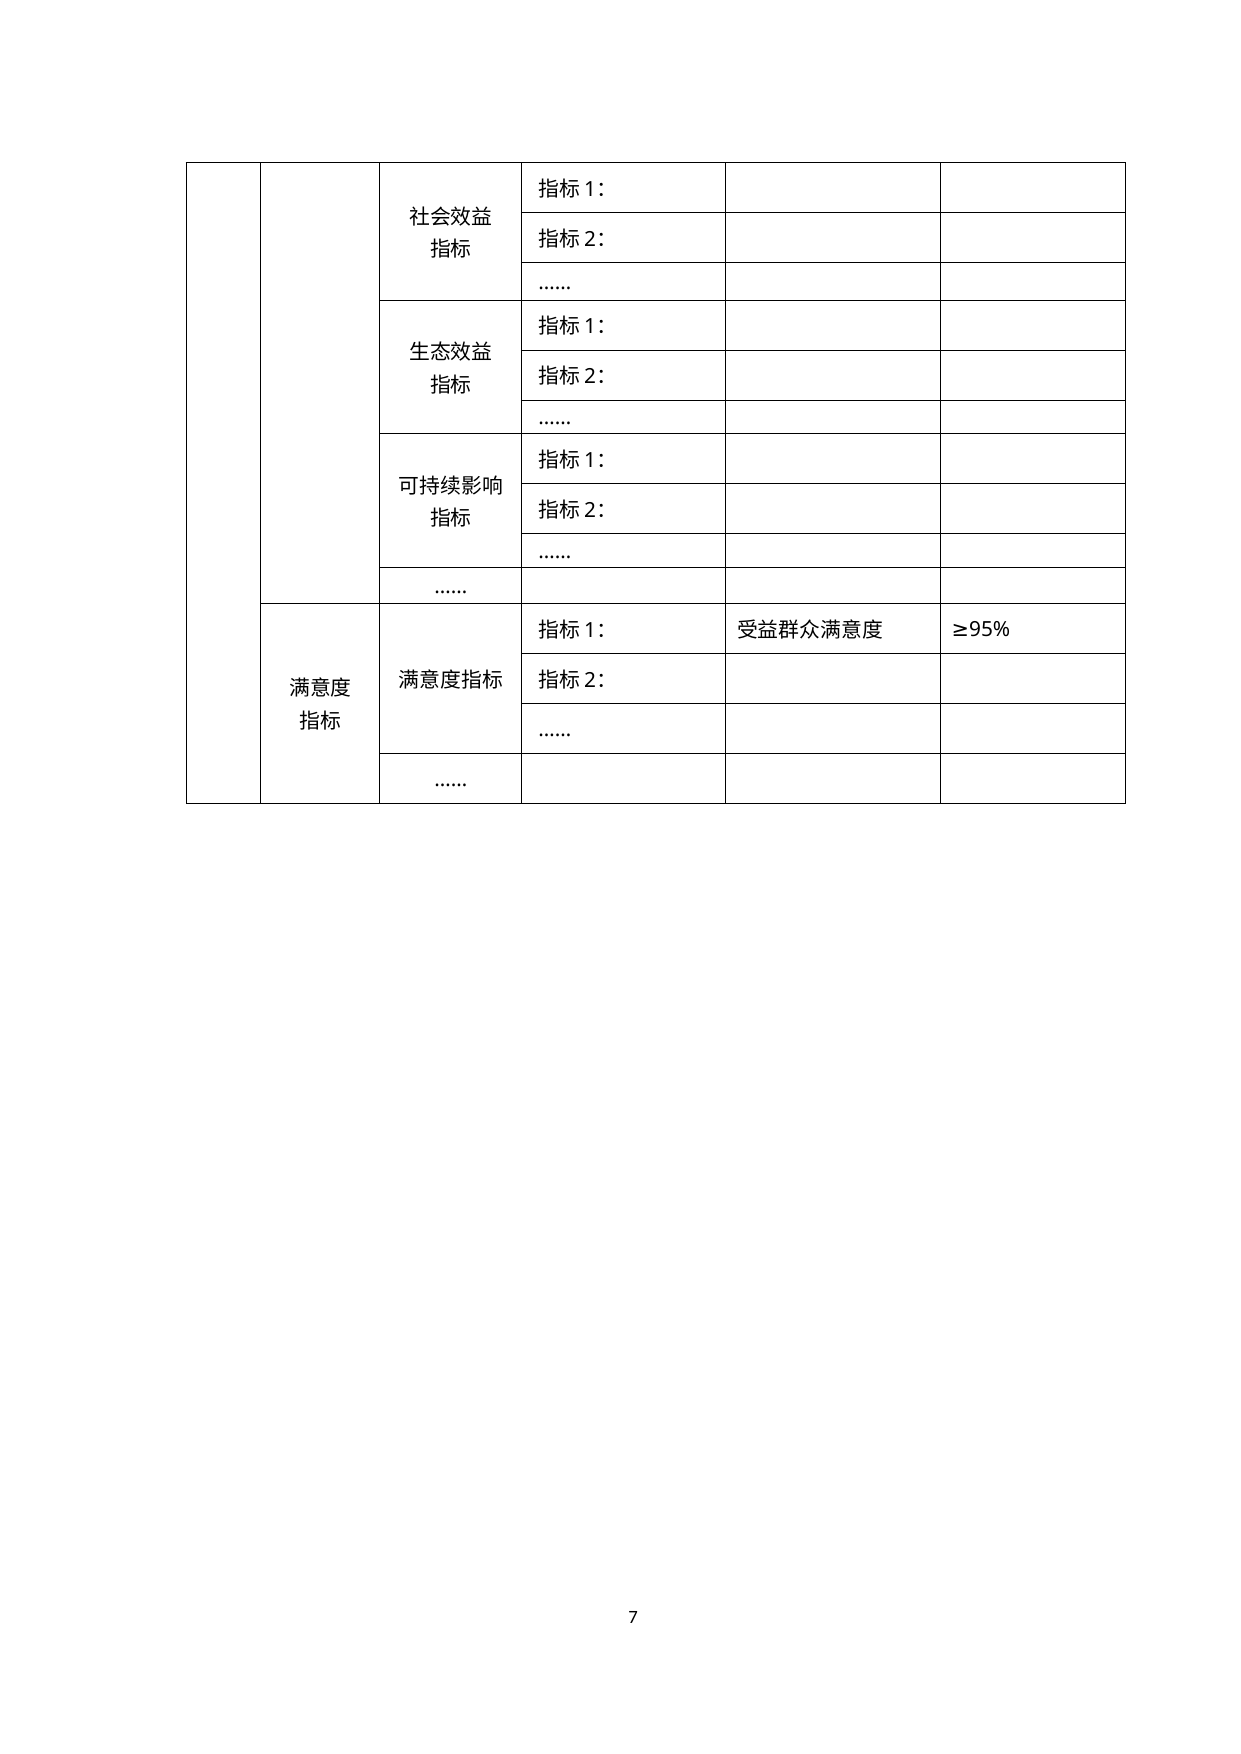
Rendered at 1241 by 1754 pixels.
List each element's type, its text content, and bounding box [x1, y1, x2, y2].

table_cell 指标1： [522, 604, 725, 652]
table_cell …… [522, 263, 725, 299]
table_cell …… [522, 704, 725, 752]
table_cell 满意度指标 [380, 604, 521, 752]
table_cell [941, 434, 1125, 483]
table_cell …… [522, 534, 725, 567]
table_cell [726, 568, 940, 602]
table_cell [726, 163, 940, 212]
table_cell [726, 301, 940, 349]
table_cell 指标2： [522, 213, 725, 262]
table_cell [941, 301, 1125, 349]
table_cell …… [380, 568, 521, 602]
table_cell [522, 754, 725, 802]
table_cell [941, 534, 1125, 567]
table_cell [941, 213, 1125, 262]
table_cell ≥95% [941, 604, 1125, 652]
table_cell [726, 351, 940, 399]
table_cell 指标2： [522, 351, 725, 399]
table_cell 指标1： [522, 434, 725, 483]
table_cell [941, 568, 1125, 602]
table_cell [726, 401, 940, 433]
table_cell [726, 704, 940, 752]
table_cell [726, 484, 940, 533]
table_cell [726, 434, 940, 483]
table_cell [726, 654, 940, 702]
table_cell [941, 754, 1125, 802]
table_cell [726, 263, 940, 299]
table_cell [726, 754, 940, 802]
table_cell 指标1： [522, 301, 725, 349]
table_cell 满意度 指标 [261, 604, 379, 802]
table_cell [941, 351, 1125, 399]
table_cell 社会效益 指标 [380, 163, 521, 299]
table_cell …… [380, 754, 521, 802]
table_cell 指标2： [522, 484, 725, 533]
table_cell 指标2： [522, 654, 725, 702]
table_cell [941, 484, 1125, 533]
table_cell 指标1： [522, 163, 725, 212]
table_cell …… [522, 401, 725, 433]
table_cell [941, 401, 1125, 433]
table_cell [941, 263, 1125, 299]
table_cell [522, 568, 725, 602]
table_cell 受益群众满意度 [726, 604, 940, 652]
table_cell [941, 654, 1125, 702]
table_cell [726, 213, 940, 262]
table_cell 可持续影响 指标 [380, 434, 521, 567]
table_cell 生态效益 指标 [380, 301, 521, 433]
table_cell [941, 163, 1125, 212]
table_cell [941, 704, 1125, 752]
table_cell [726, 534, 940, 567]
